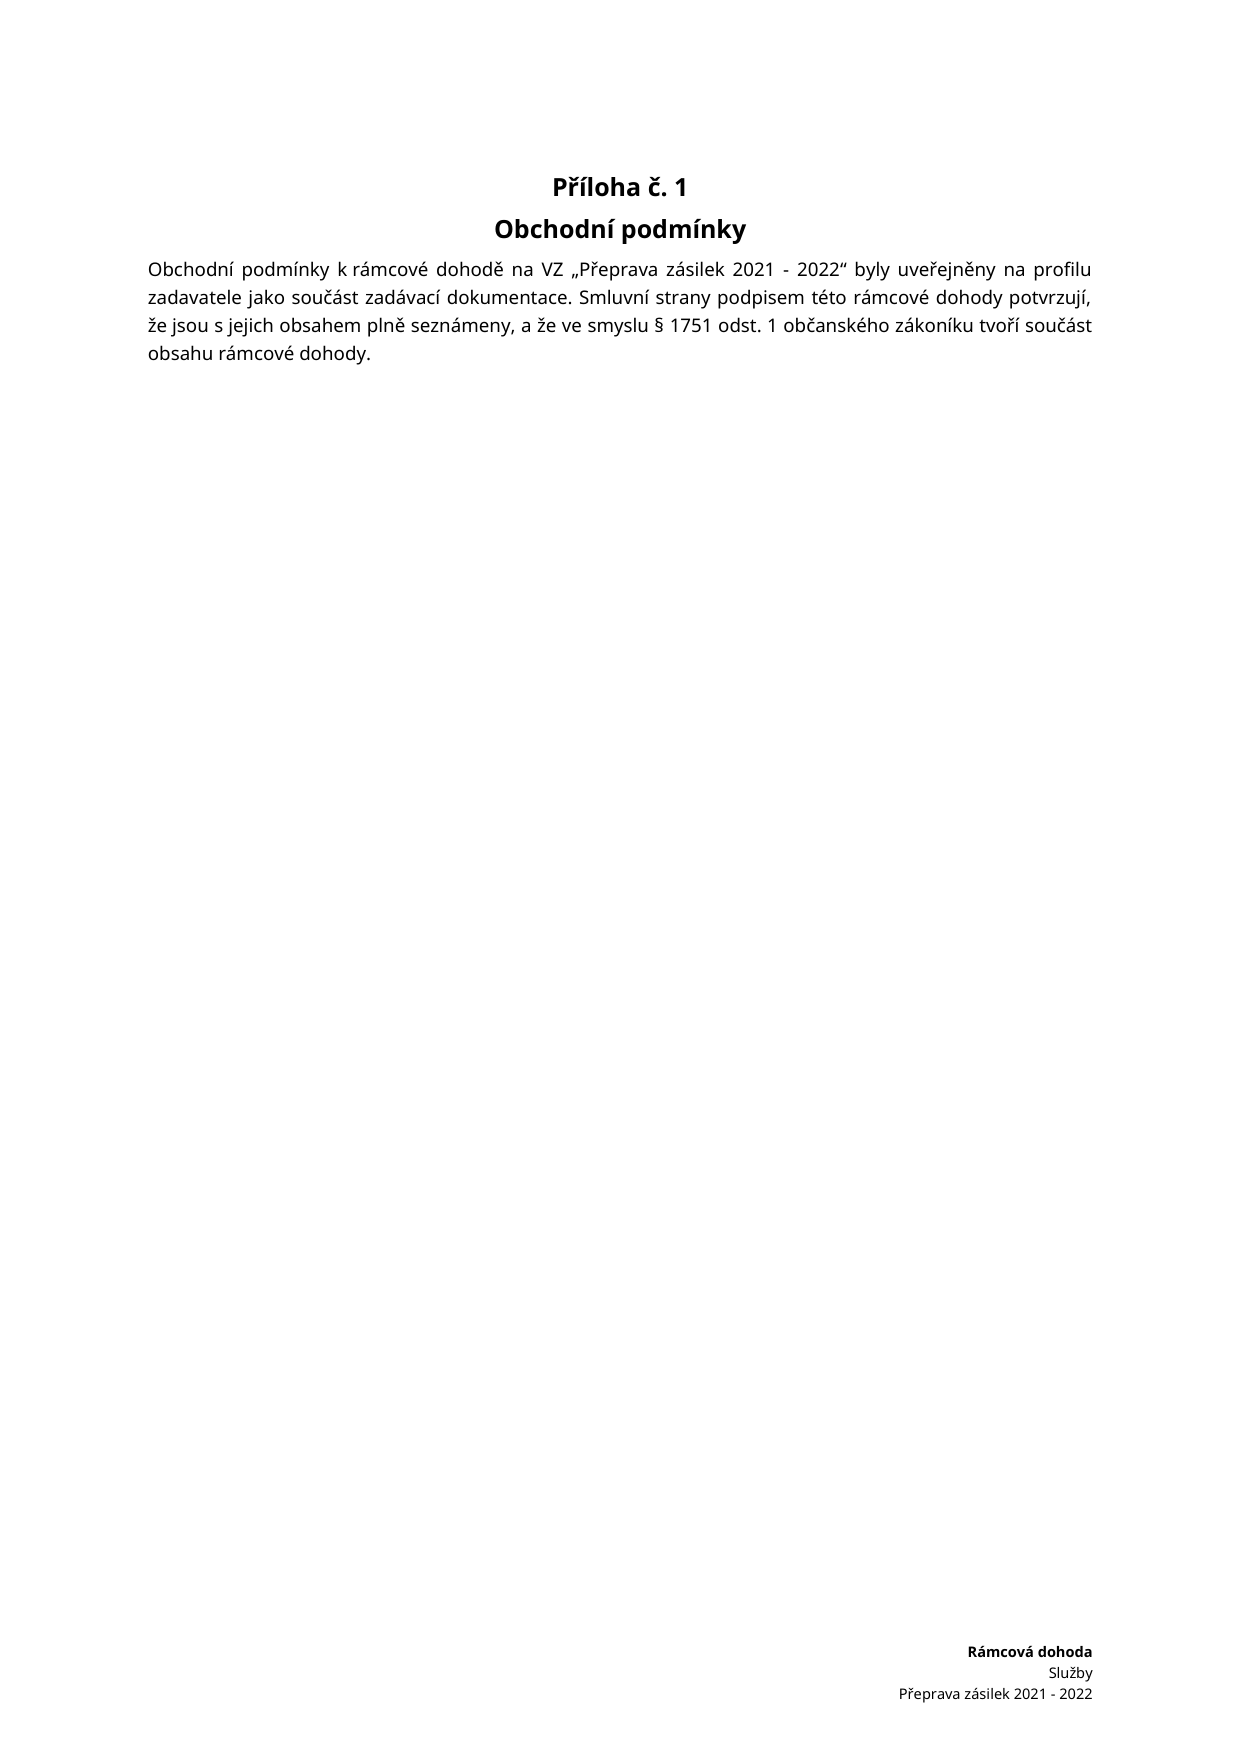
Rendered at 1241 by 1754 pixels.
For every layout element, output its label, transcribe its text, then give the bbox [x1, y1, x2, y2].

text Obchodní podmínky [148, 215, 1093, 244]
text Obchodní podmínky k rámcové dohodě na VZ „Přeprava zásilek 2021 - 2022“ byly uveřejněny na profilu zadavatele jako součást zadávací dokumentace. Smluvní strany podpisem této rámcové dohody potvrzují, že jsou s jejich obsahem plně seznámeny, a že ve smyslu § 1751 odst. 1 občanského zákoníku tvoří součást obsahu rámcové dohody. [148, 256, 1093, 366]
text Příloha č. 1 [148, 173, 1093, 202]
